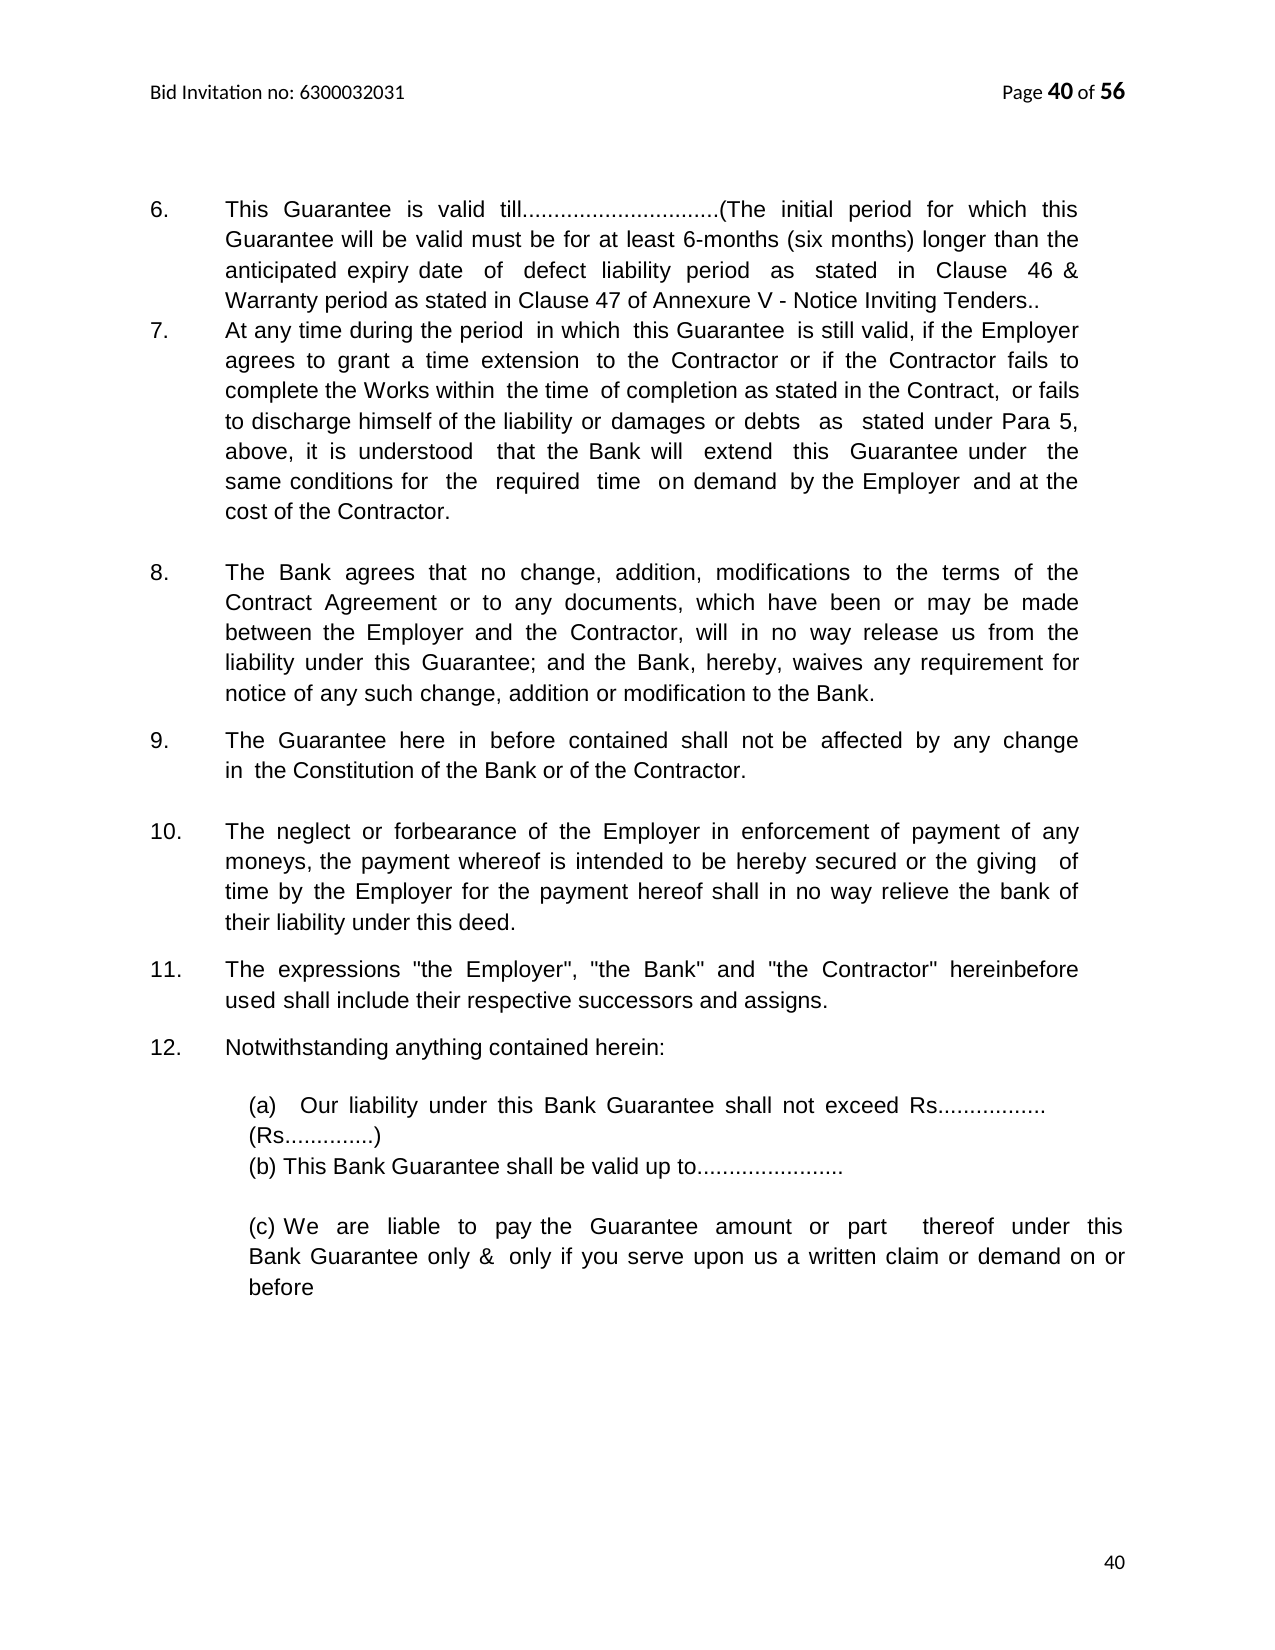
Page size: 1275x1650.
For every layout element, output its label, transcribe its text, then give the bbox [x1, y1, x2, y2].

text (a) Our liability under this Bank Guarantee shall not exceed Rs................. (Rs..............) [248, 1092, 1046, 1149]
list The neglect or forbearance of the Employer in enforcement of payment of any moneys, the payment whereof is intended to be hereby secured or the giving of time by the Employer for the payment hereof shall in no way relieve the bank of their liability under this deed. [150, 818, 1079, 935]
list The Guarantee here in before contained shall not be affected by any change in the Constitution of the Bank or of the Contractor. [150, 727, 1079, 784]
list This Guarantee is valid till...............................(The initial period for which this Guarantee will be valid must be for at least 6-months (six months) longer than the anticipated expiry date of defect liability period as stated in Clause 46 & Warranty period as stated in Clause 47 of Annexure V - Notice Inviting Tenders.. [150, 196, 1079, 313]
text (b) This Bank Guarantee shall be valid up to....................... [248, 1153, 1046, 1179]
list The expressions "the Employer", "the Bank" and "the Contractor" hereinbefore used shall include their respective successors and assigns. [150, 956, 1079, 1013]
text (c) We are liable to pay the Guarantee amount or part thereof under this Bank Guarantee only & only if you serve upon us a written claim or demand on or before [248, 1213, 1125, 1300]
list The Bank agrees that no change, addition, modifications to the terms of the Contract Agreement or to any documents, which have been or may be made between the Employer and the Contractor, will in no way release us from the liability under this Guarantee; and the Bank, hereby, waives any requirement for notice of any such change, addition or modification to the Bank. [150, 559, 1079, 706]
list At any time during the period in which this Guarantee is still valid, if the Employer agrees to grant a time extension to the Contractor or if the Contractor fails to complete the Works within the time of completion as stated in the Contract, or fails to discharge himself of the liability or damages or debts as stated under Para 5, above, it is understood that the Bank will extend this Guarantee under the same conditions for the required time on demand by the Employer and at the cost of the Contractor. [150, 317, 1079, 524]
list Notwithstanding anything contained herein: [150, 1034, 1079, 1061]
